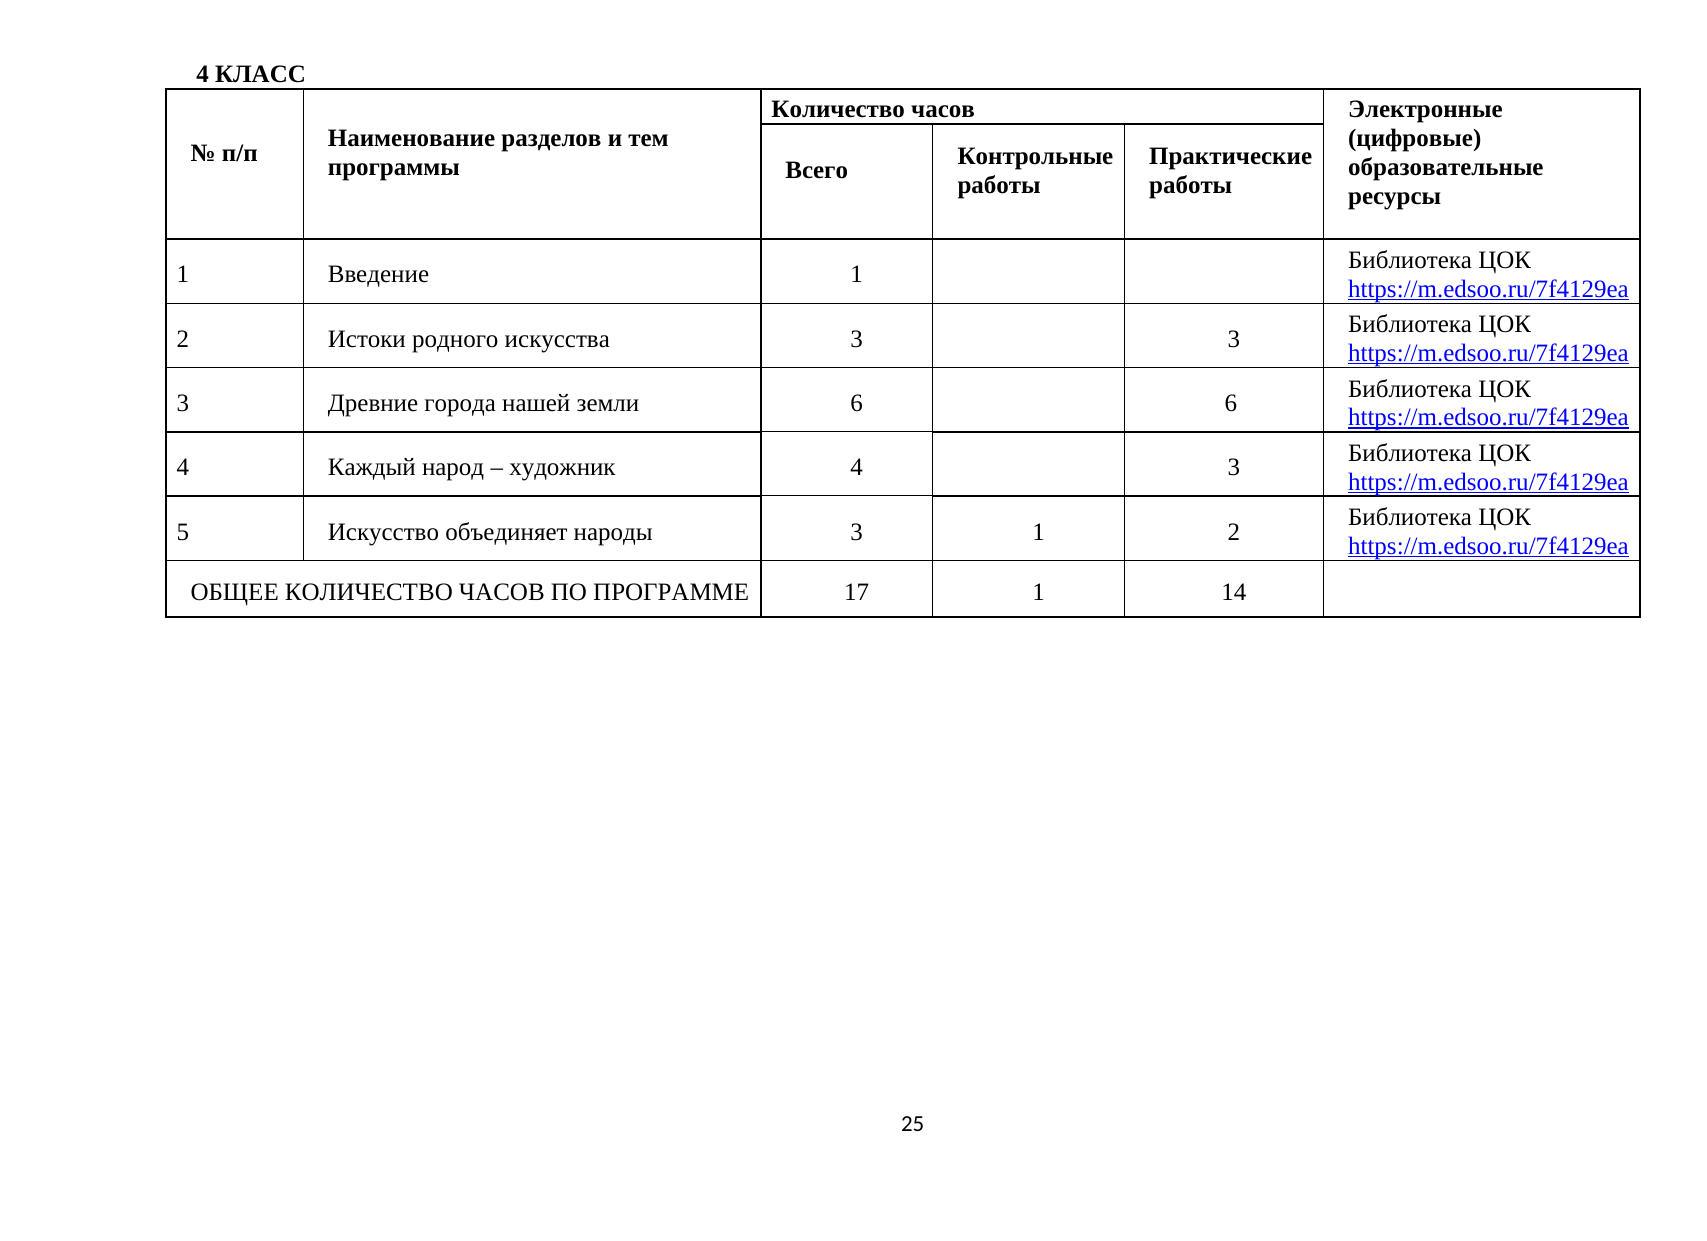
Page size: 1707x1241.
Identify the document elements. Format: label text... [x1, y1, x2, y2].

table_cell Контрольные работы [933, 125, 1124, 238]
table_cell 6 [1125, 368, 1323, 431]
table_cell 3 [762, 496, 932, 560]
table_cell 3 [1125, 304, 1323, 367]
table_cell Библиотека ЦОК https://m.edsoo.ru/7f4129ea [1324, 497, 1639, 560]
table_header Количество часов [762, 90, 1323, 123]
table_cell 1 [167, 240, 303, 303]
table_cell Библиотека ЦОК https://m.edsoo.ru/7f4129ea [1324, 433, 1639, 495]
table_cell Искусство объединяет народы [304, 497, 760, 560]
table_cell 17 [762, 561, 932, 616]
table_cell 1 [933, 497, 1124, 560]
table_cell Древние города нашей земли [304, 368, 760, 431]
table_cell Истоки родного искусства [304, 304, 760, 367]
table_cell 5 [167, 497, 303, 560]
table_header Электронные (цифровые) образовательные ресурсы [1324, 90, 1639, 238]
table_cell [933, 368, 1124, 431]
table_cell [933, 240, 1124, 303]
table_cell 1 [933, 561, 1124, 616]
table_cell 1 [762, 240, 932, 303]
table_cell 14 [1125, 561, 1323, 616]
table_cell ОБЩЕЕ КОЛИЧЕСТВО ЧАСОВ ПО ПРОГРАММЕ [167, 561, 760, 616]
table_cell 2 [167, 304, 303, 367]
table_cell [933, 304, 1124, 367]
table_cell Всего [762, 125, 932, 238]
table_cell 2 [1125, 497, 1323, 560]
table_cell [933, 433, 1124, 495]
table_cell 3 [762, 304, 932, 367]
text 4 КЛАСС [190, 59, 1647, 88]
table_cell 4 [167, 433, 303, 495]
table_cell Библиотека ЦОК https://m.edsoo.ru/7f4129ea [1324, 368, 1639, 431]
table_cell 6 [762, 368, 932, 431]
table_header Наименование разделов и тем программы [304, 90, 760, 238]
table_cell 3 [167, 368, 303, 431]
table_cell 4 [762, 432, 932, 495]
table_cell Введение [304, 240, 760, 303]
table_cell Библиотека ЦОК https://m.edsoo.ru/7f4129ea [1324, 304, 1639, 367]
table_cell Практические работы [1125, 125, 1323, 238]
table_header № п/п [167, 90, 303, 238]
table_cell 3 [1125, 433, 1323, 495]
table_cell Каждый народ – художник [304, 433, 760, 495]
table_cell [1324, 561, 1639, 616]
table_cell Библиотека ЦОК https://m.edsoo.ru/7f4129ea [1324, 240, 1639, 303]
table_cell [1125, 240, 1323, 303]
